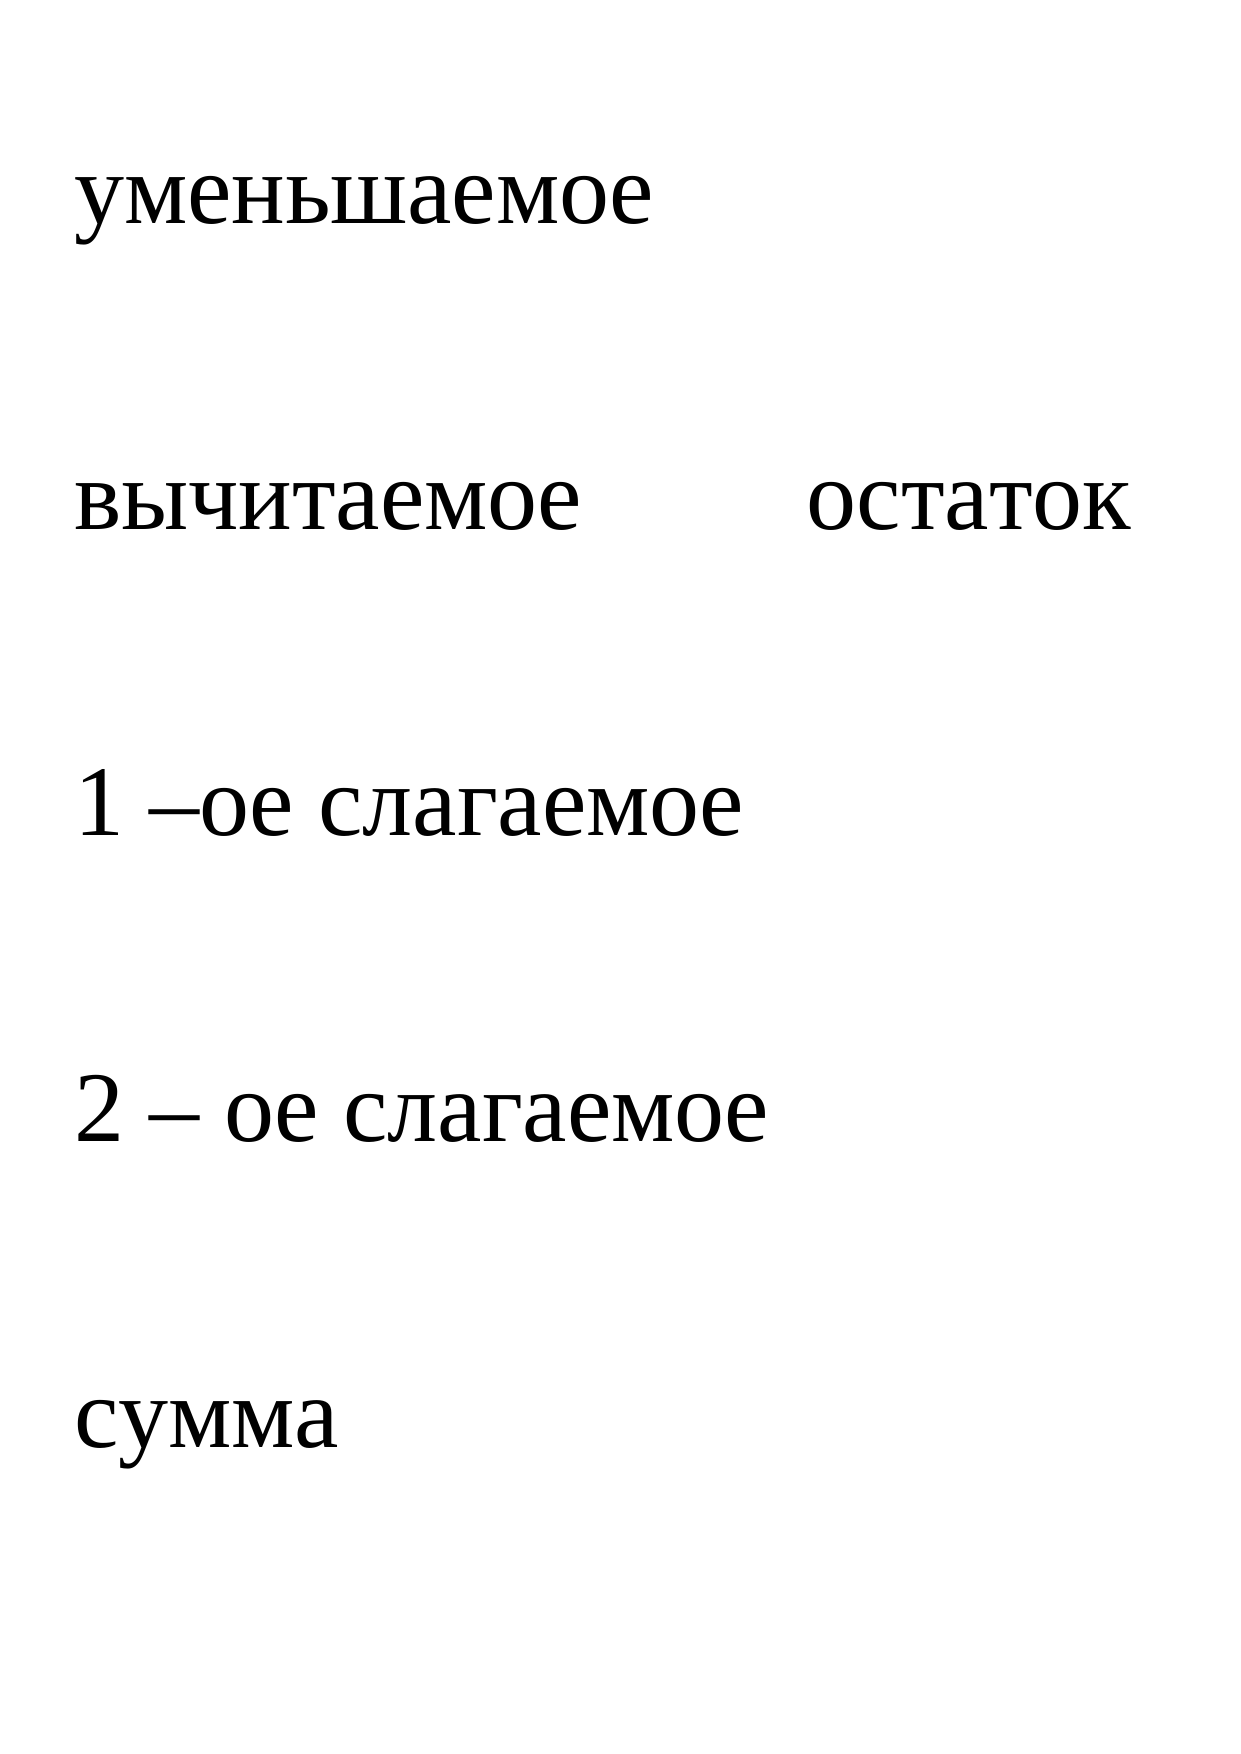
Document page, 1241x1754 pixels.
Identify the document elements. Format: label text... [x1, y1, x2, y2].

text сумма [74, 1354, 1152, 1469]
text 2 – ое слагаемое [74, 1048, 1152, 1163]
text уменьшаемое [74, 130, 1152, 245]
text вычитаемое остаток [74, 436, 1152, 551]
text 1 –ое слагаемое [74, 742, 1152, 857]
